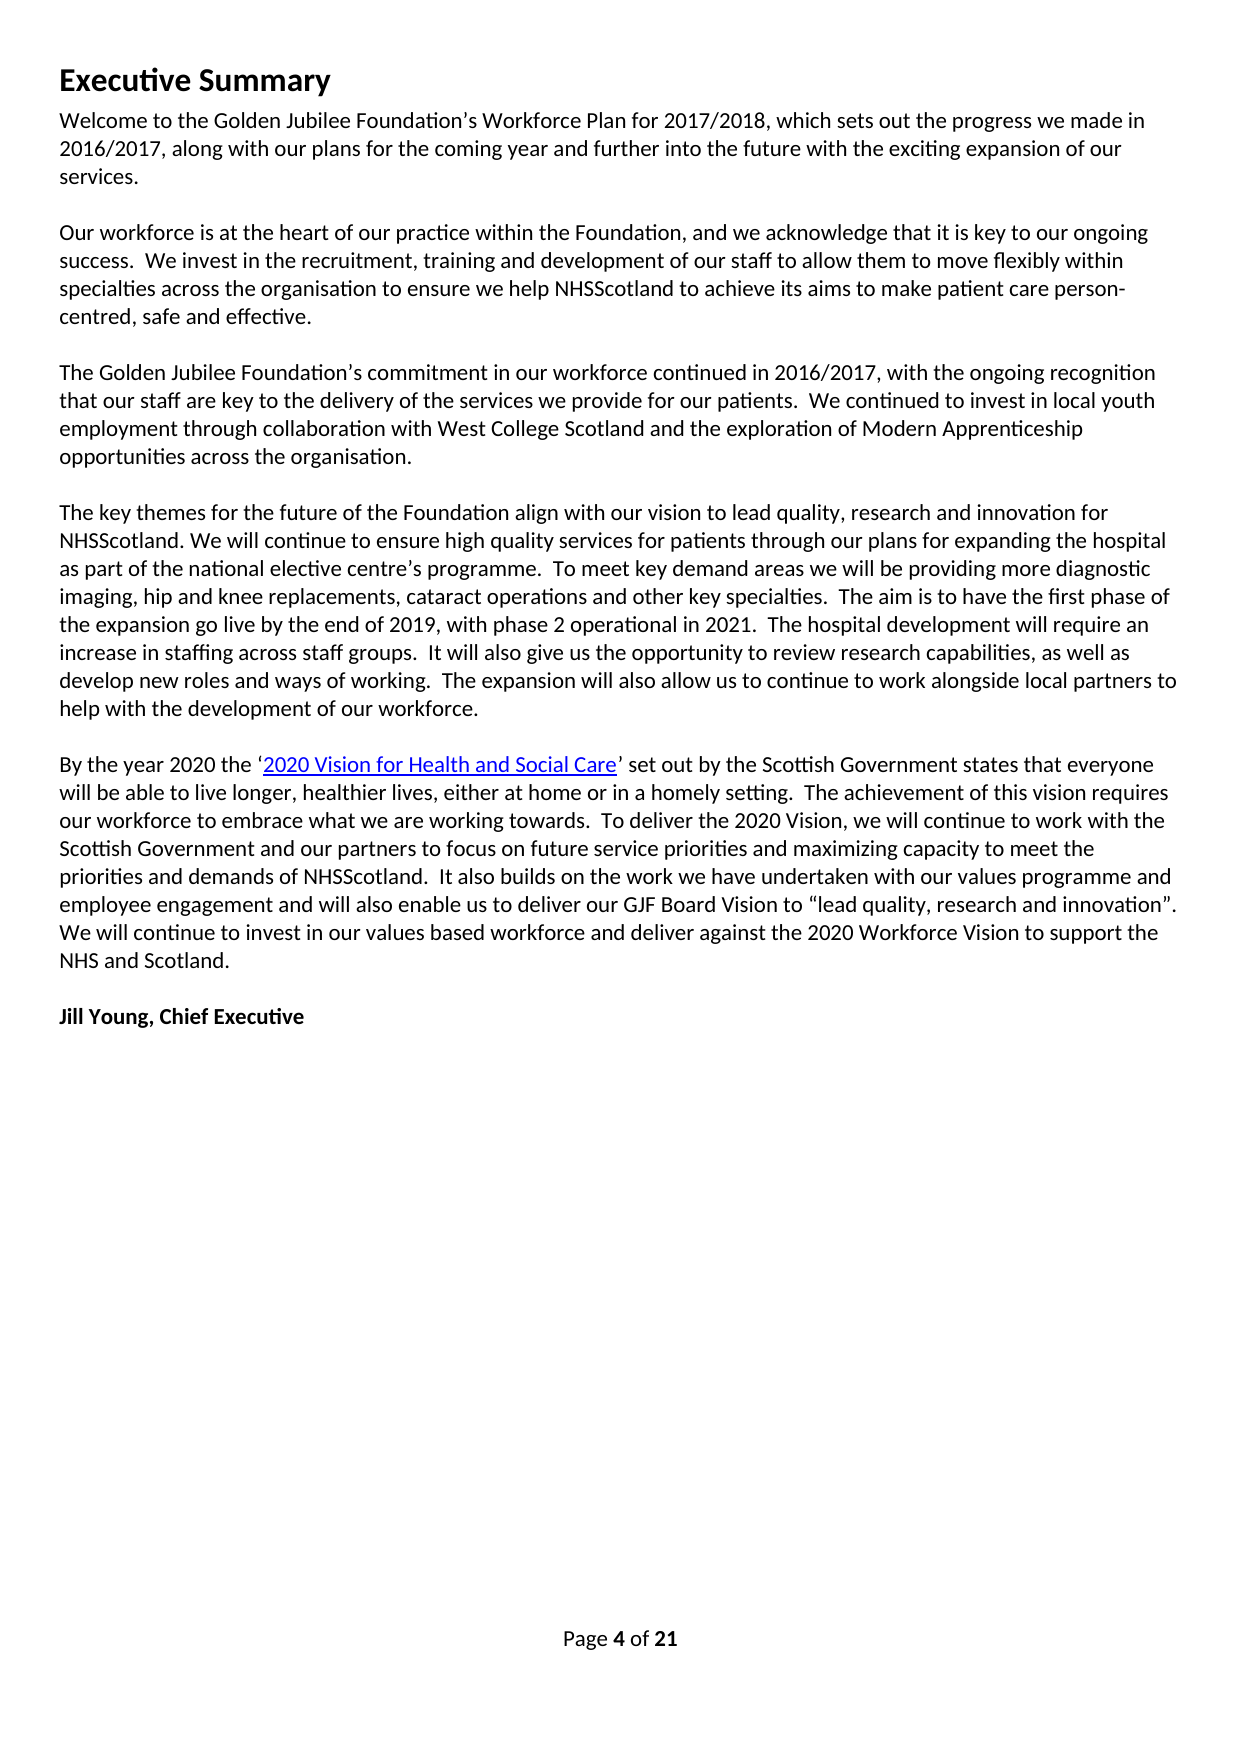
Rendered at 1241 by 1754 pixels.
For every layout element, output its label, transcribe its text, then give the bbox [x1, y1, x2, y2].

text The Golden Jubilee Foundation’s commitment in our workforce continued in 2016/2017, with the ongoing recognition that our staff are key to the delivery of the services we provide for our patients. We continued to invest in local youth employment through collaboration with West College Scotland and the exploration of Modern Apprenticeship opportunities across the organisation. [59, 358, 1181, 470]
text By the year 2020 the ‘2020 Vision for Health and Social Care’ set out by the Scottish Government states that everyone will be able to live longer, healthier lives, either at home or in a homely setting. The achievement of this vision requires our workforce to embrace what we are working towards. To deliver the 2020 Vision, we will continue to work with the Scottish Government and our partners to focus on future service priorities and maximizing capacity to meet the priorities and demands of NHSScotland. It also builds on the work we have undertaken with our values programme and employee engagement and will also enable us to deliver our GJF Board Vision to “lead quality, research and innovation”. We will continue to invest in our values based workforce and deliver against the 2020 Workforce Vision to support the NHS and Scotland. [59, 750, 1181, 974]
subtitle Executive Summary [59, 59, 1181, 100]
text Jill Young, Chief Executive [59, 1002, 1181, 1031]
text The key themes for the future of the Foundation align with our vision to lead quality, research and innovation for NHSScotland. We will continue to ensure high quality services for patients through our plans for expanding the hospital as part of the national elective centre’s programme. To meet key demand areas we will be providing more diagnostic imaging, hip and knee replacements, cataract operations and other key specialties. The aim is to have the first phase of the expansion go live by the end of 2019, with phase 2 operational in 2021. The hospital development will require an increase in staffing across staff groups. It will also give us the opportunity to review research capabilities, as well as develop new roles and ways of working. The expansion will also allow us to continue to work alongside local partners to help with the development of our workforce. [59, 498, 1181, 722]
text Welcome to the Golden Jubilee Foundation’s Workforce Plan for 2017/2018, which sets out the progress we made in 2016/2017, along with our plans for the coming year and further into the future with the exciting expansion of our services. [59, 106, 1181, 190]
text Our workforce is at the heart of our practice within the Foundation, and we acknowledge that it is key to our ongoing success. We invest in the recruitment, training and development of our staff to allow them to move flexibly within specialties across the organisation to ensure we help NHSScotland to achieve its aims to make patient care person-centred, safe and effective. [59, 218, 1181, 330]
